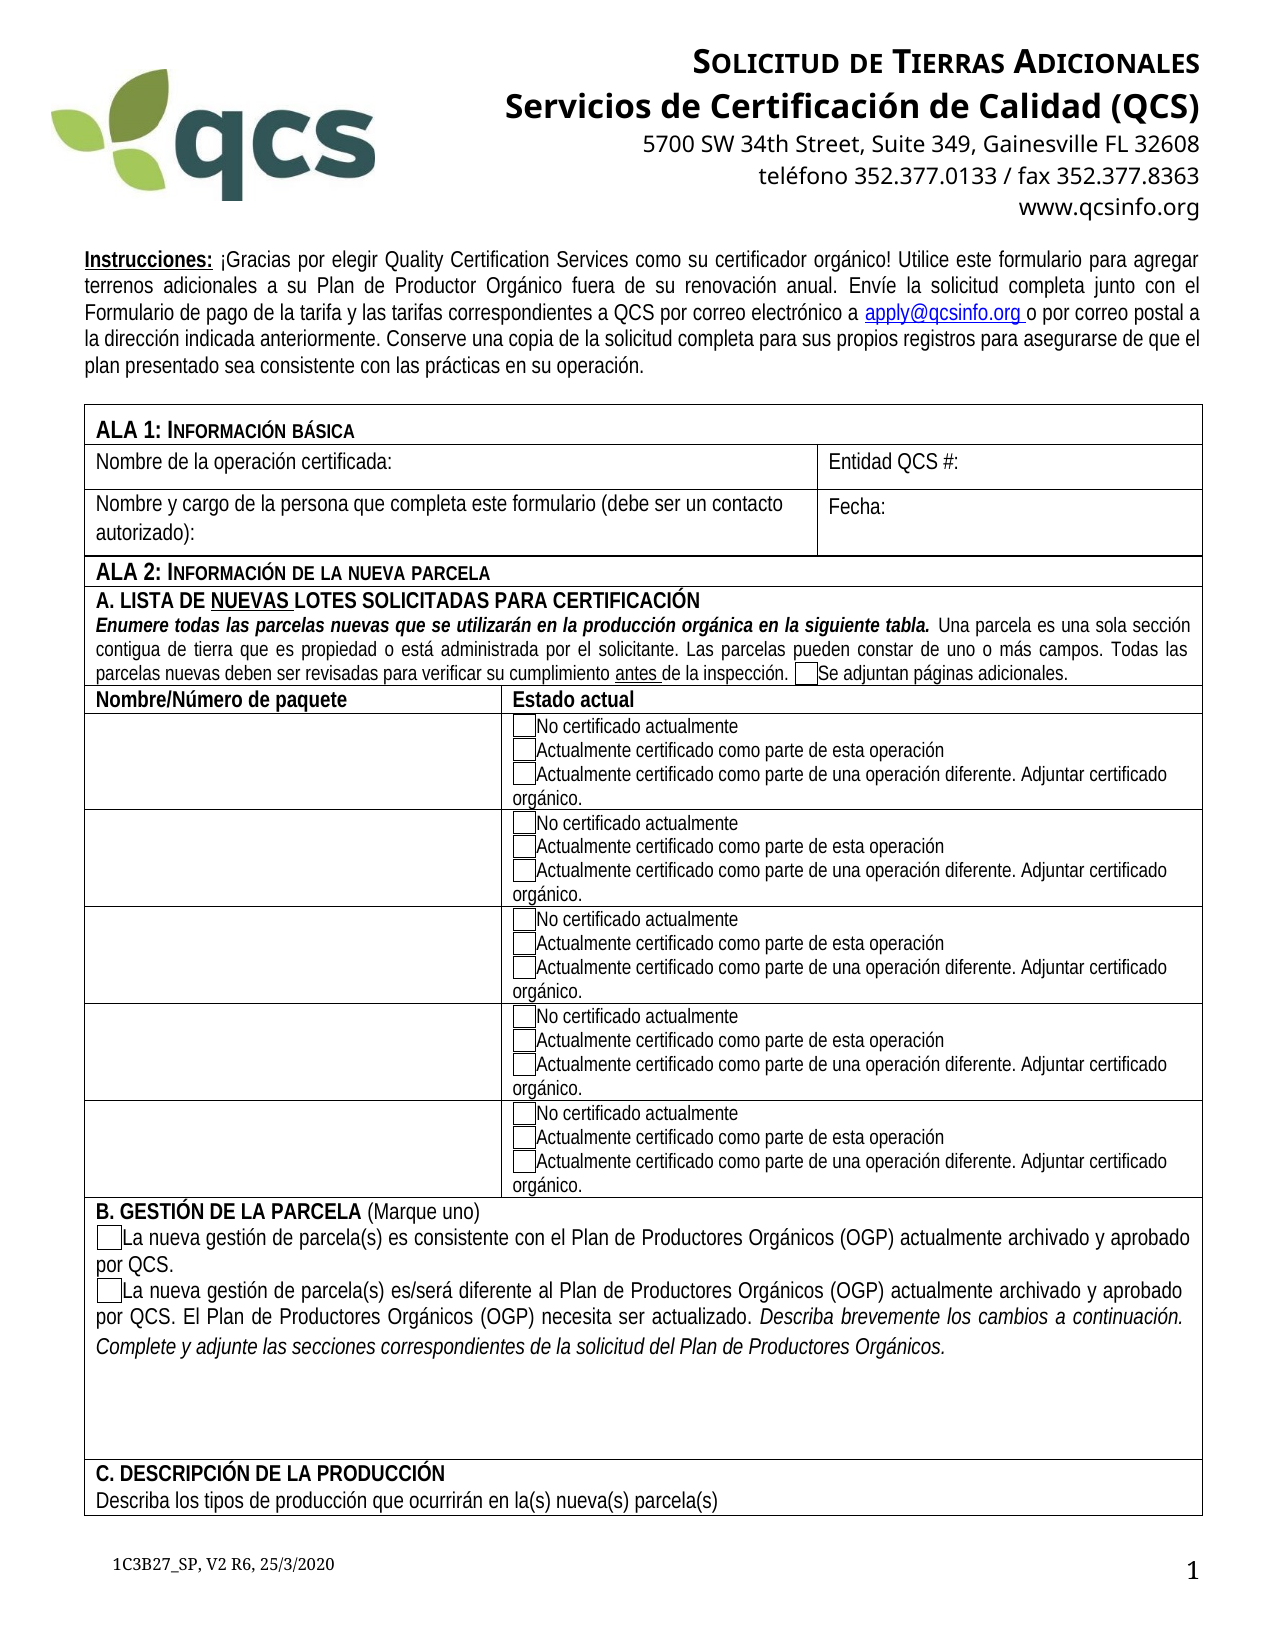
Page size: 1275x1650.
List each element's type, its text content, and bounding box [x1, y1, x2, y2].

table_header ALA 1: Información básica [85, 405, 1202, 444]
table_cell Nombre/Número de paquete [85, 686, 501, 712]
table_cell No certificado actualmente Actualmente certificado como parte de esta operación Actualmente certificado como parte de una operación diferente. Adjuntar certificado orgánico. [502, 714, 1202, 809]
table_cell B. GESTIÓN DE LA PARCELA (Marque uno) La nueva gestión de parcela(s) es consistente con el Plan de Productores Orgánicos (OGP) actualmente archivado y aprobado por QCS. La nueva gestión de parcela(s) es/será diferente al Plan de Productores Orgánicos (OGP) actualmente archivado y aprobado por QCS. El Plan de Productores Orgánicos (OGP) necesita ser actualizado. Describa brevemente los cambios a continuación. Complete y adjunte las secciones correspondientes de la solicitud del Plan de Productores Orgánicos. [85, 1198, 1202, 1459]
table_cell [85, 1004, 501, 1100]
table_cell [85, 1101, 501, 1197]
text Instrucciones: ¡Gracias por elegir Quality Certification Services como su certificador orgánico! Utilice este formulario para agregar terrenos adicionales a su Plan de Productor Orgánico fuera de su renovación anual. Envíe la solicitud completa junto con el Formulario de pago de la tarifa y las tarifas correspondientes a QCS por correo electrónico a apply@qcsinfo.org o por correo postal a la dirección indicada anteriormente. Conserve una copia de la solicitud completa para sus propios registros para asegurarse de que el plan presentado sea consistente con las prácticas en su operación. [84, 246, 1200, 378]
table_cell Nombre y cargo de la persona que completa este formulario (debe ser un contacto autorizado): [85, 490, 817, 555]
table_cell Fecha: [818, 490, 1202, 555]
picture [51, 69, 375, 201]
table_cell No certificado actualmente Actualmente certificado como parte de esta operación Actualmente certificado como parte de una operación diferente. Adjuntar certificado orgánico. [502, 810, 1202, 906]
table_cell Entidad QCS #: [818, 445, 1202, 489]
table_cell [85, 714, 501, 809]
table_cell Estado actual [502, 686, 1202, 712]
table_cell [85, 810, 501, 906]
table_cell Nombre de la operación certificada: [85, 445, 817, 489]
table_cell No certificado actualmente Actualmente certificado como parte de esta operación Actualmente certificado como parte de una operación diferente. Adjuntar certificado orgánico. [502, 1004, 1202, 1100]
table_cell C. DESCRIPCIÓN DE LA PRODUCCIÓN Describa los tipos de producción que ocurrirán en la(s) nueva(s) parcela(s) [85, 1460, 1202, 1514]
table_cell A. LISTA DE NUEVAS LOTES SOLICITADAS PARA CERTIFICACIÓN Enumere todas las parcelas nuevas que se utilizarán en la producción orgánica en la siguiente tabla. Una parcela es una sola sección contigua de tierra que es propiedad o está administrada por el solicitante. Las parcelas pueden constar de uno o más campos. Todas las parcelas nuevas deben ser revisadas para verificar su cumplimiento antes de la inspección. Se adjuntan páginas adicionales. [85, 587, 1202, 685]
table_cell No certificado actualmente Actualmente certificado como parte de esta operación Actualmente certificado como parte de una operación diferente. Adjuntar certificado orgánico. [502, 907, 1202, 1003]
table_header ALA 2: Información de la nueva parcela [85, 557, 1202, 586]
table_cell [85, 907, 501, 1003]
table_cell No certificado actualmente Actualmente certificado como parte de esta operación Actualmente certificado como parte de una operación diferente. Adjuntar certificado orgánico. [502, 1101, 1202, 1197]
